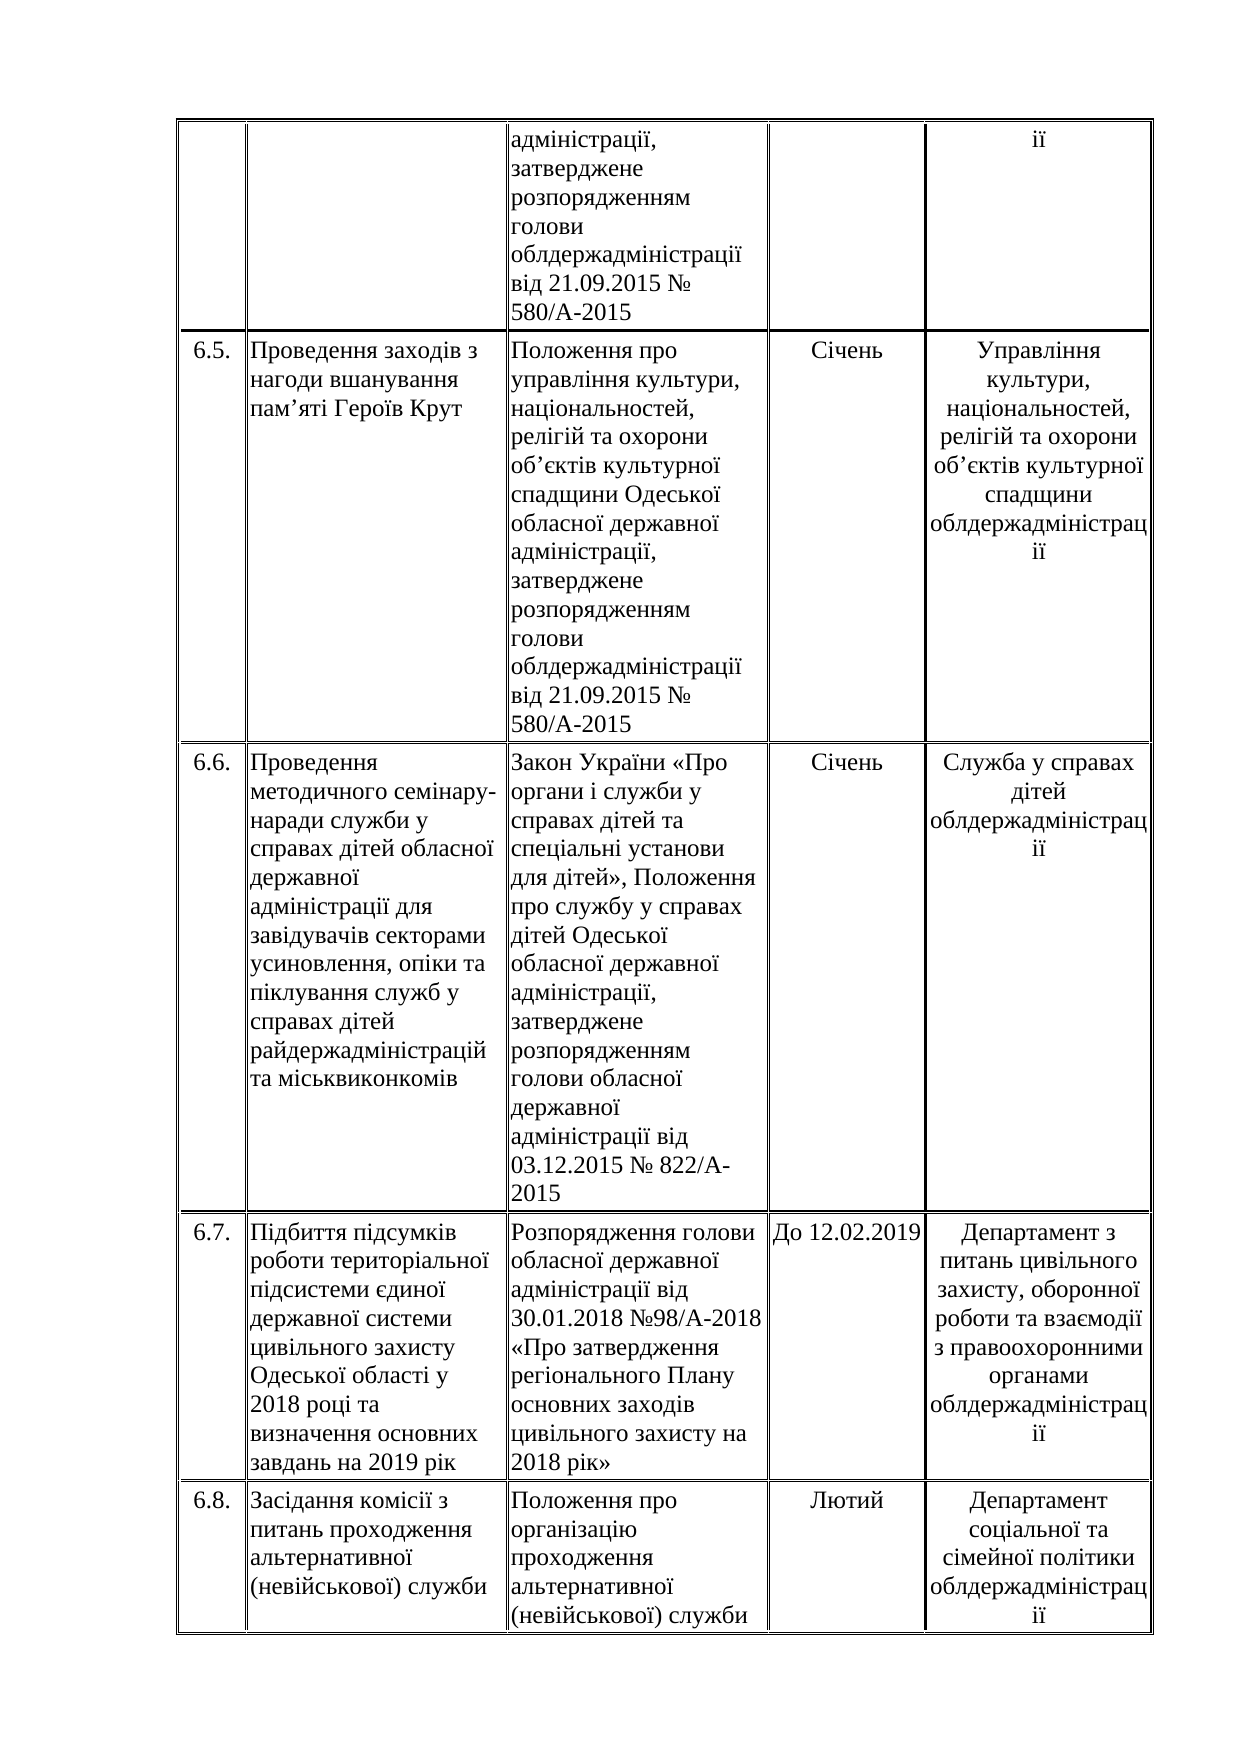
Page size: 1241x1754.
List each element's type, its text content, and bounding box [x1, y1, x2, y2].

table_cell Проведення методичного семінару-наради служби у справах дітей обласної державної адміністрації для завідувачів секторами усиновлення, опіки та піклування служб у справах дітей райдержадміністрацій та міськвиконкомів [248, 744, 506, 1210]
table_cell Січень [769, 120, 925, 329]
table_cell Підбиття підсумків роботи територіальної підсистеми єдиної державної системи цивільного захисту Одеської області у 2018 році та визначення основних завдань на 2019 рік [248, 1214, 506, 1478]
table_cell Розпорядження голови обласної державної адміністрації від 30.01.2018 №98/А-2018 «Про затвердження регіонального Плану основних заходів цивільного захисту на 2018 рік» [509, 1214, 767, 1478]
table_cell Січень [770, 332, 924, 741]
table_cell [247, 1482, 507, 1632]
table_cell 6.6. [177, 741, 247, 1210]
table_cell До 12.02.2019 [770, 1214, 924, 1478]
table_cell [247, 122, 507, 329]
table_cell Управління культури, національностей, релігій та охорони об’єктів культурної спадщини облдержадміністрації [927, 329, 1150, 741]
table_cell Департамент з питань цивільного захисту, оборонної роботи та взаємодії з правоохоронними органами облдержадміністрації [927, 1210, 1151, 1478]
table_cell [508, 1482, 768, 1632]
table_cell Лютий [769, 1482, 925, 1632]
table_cell 6.4. [179, 122, 247, 329]
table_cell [508, 122, 768, 329]
table_cell Січень [770, 744, 924, 1210]
table_cell Проведення заходів з нагоди вшанування пам’яті Героїв Крут [248, 332, 506, 741]
table_cell 6.8. [179, 1479, 247, 1632]
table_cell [925, 1479, 1151, 1632]
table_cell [925, 122, 1150, 329]
table_cell 6.7. [179, 1210, 245, 1478]
table_cell 6.5. [179, 329, 245, 741]
table_cell Закон України «Про органи і служби у справах дітей та спеціальні установи для дітей», Положення про службу у справах дітей Одеської обласної державної адміністрації, затверджене розпорядженням голови обласної державної адміністрації від 03.12.2015 № 822/А-2015 [509, 744, 767, 1210]
table_cell Служба у справах дітей облдержадміністрації [925, 741, 1152, 1210]
